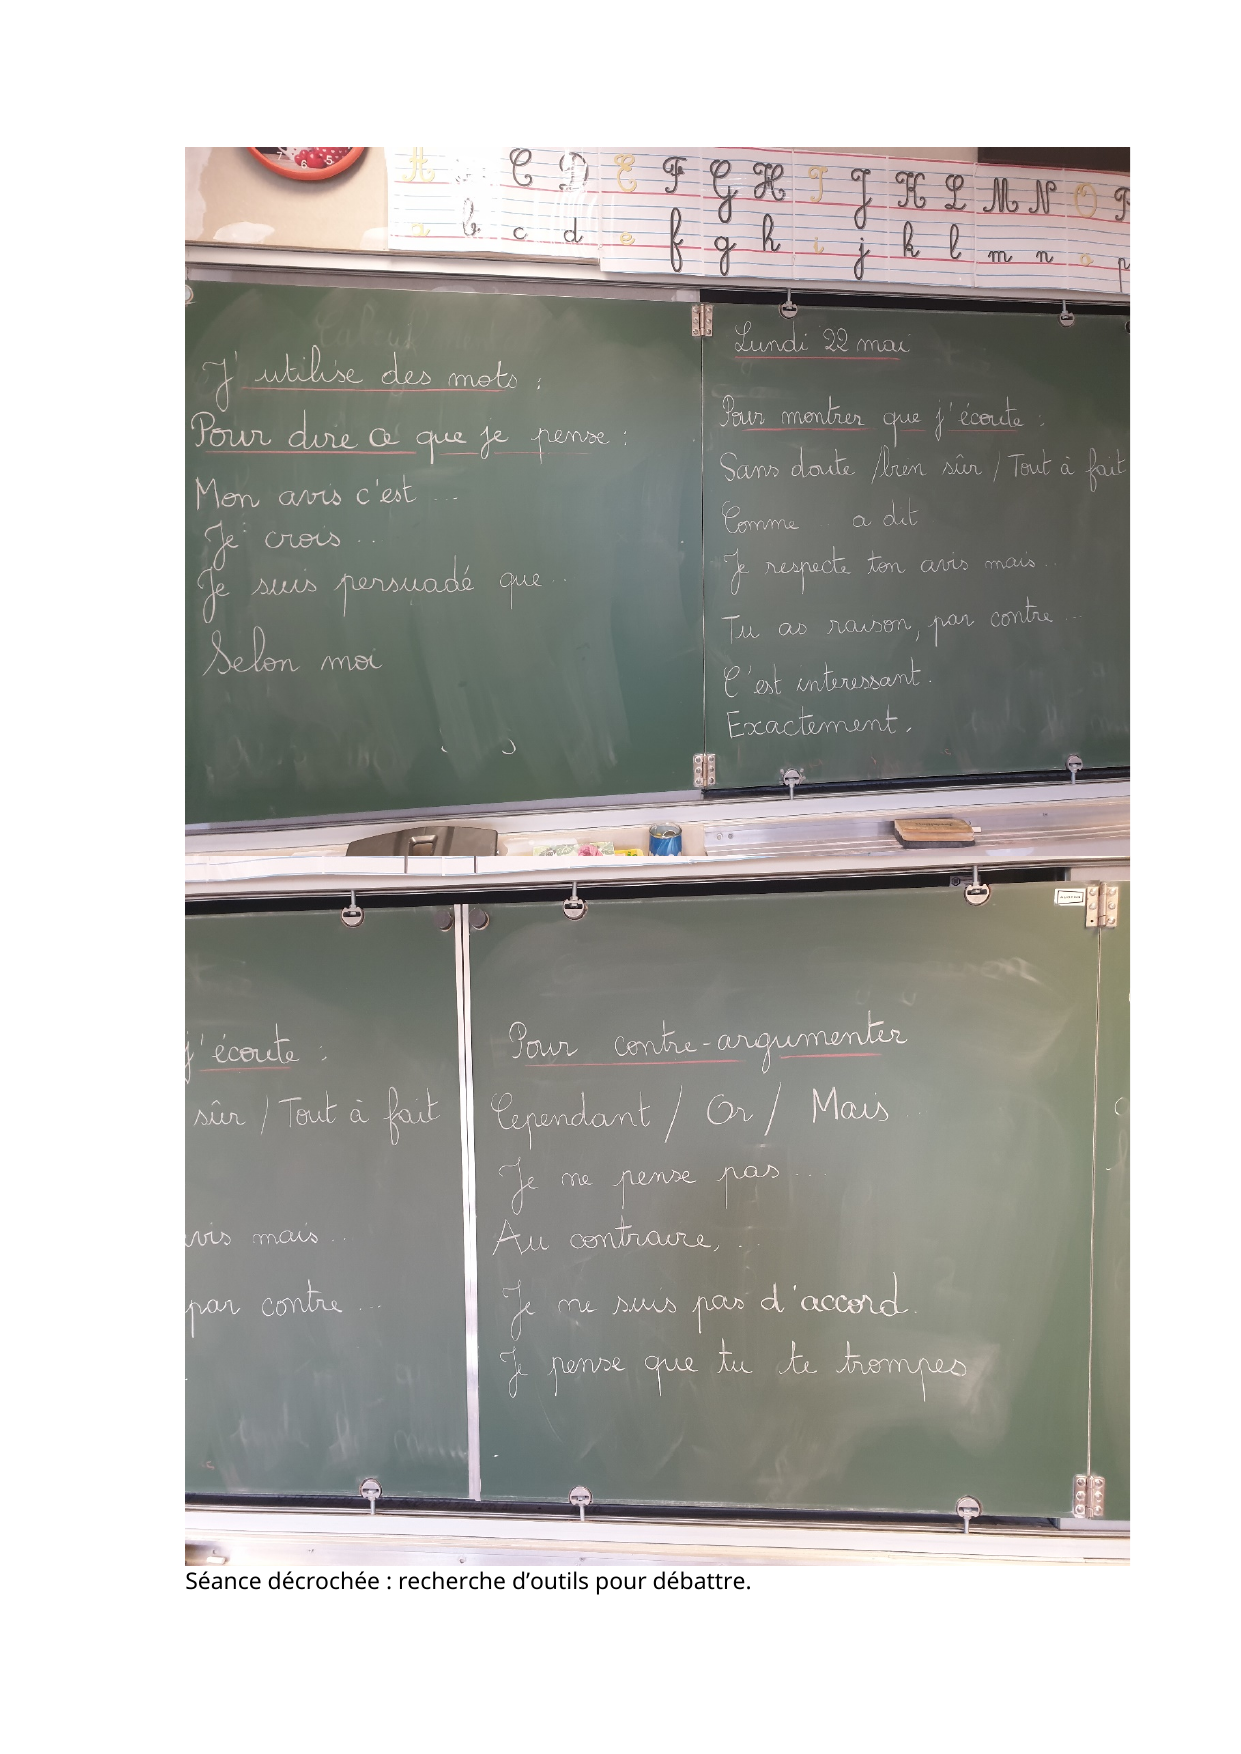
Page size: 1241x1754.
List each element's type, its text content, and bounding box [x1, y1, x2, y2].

text Séance décrochée : recherche d’outils pour débattre. [185, 1566, 1093, 1596]
picture [185, 147, 1130, 1566]
